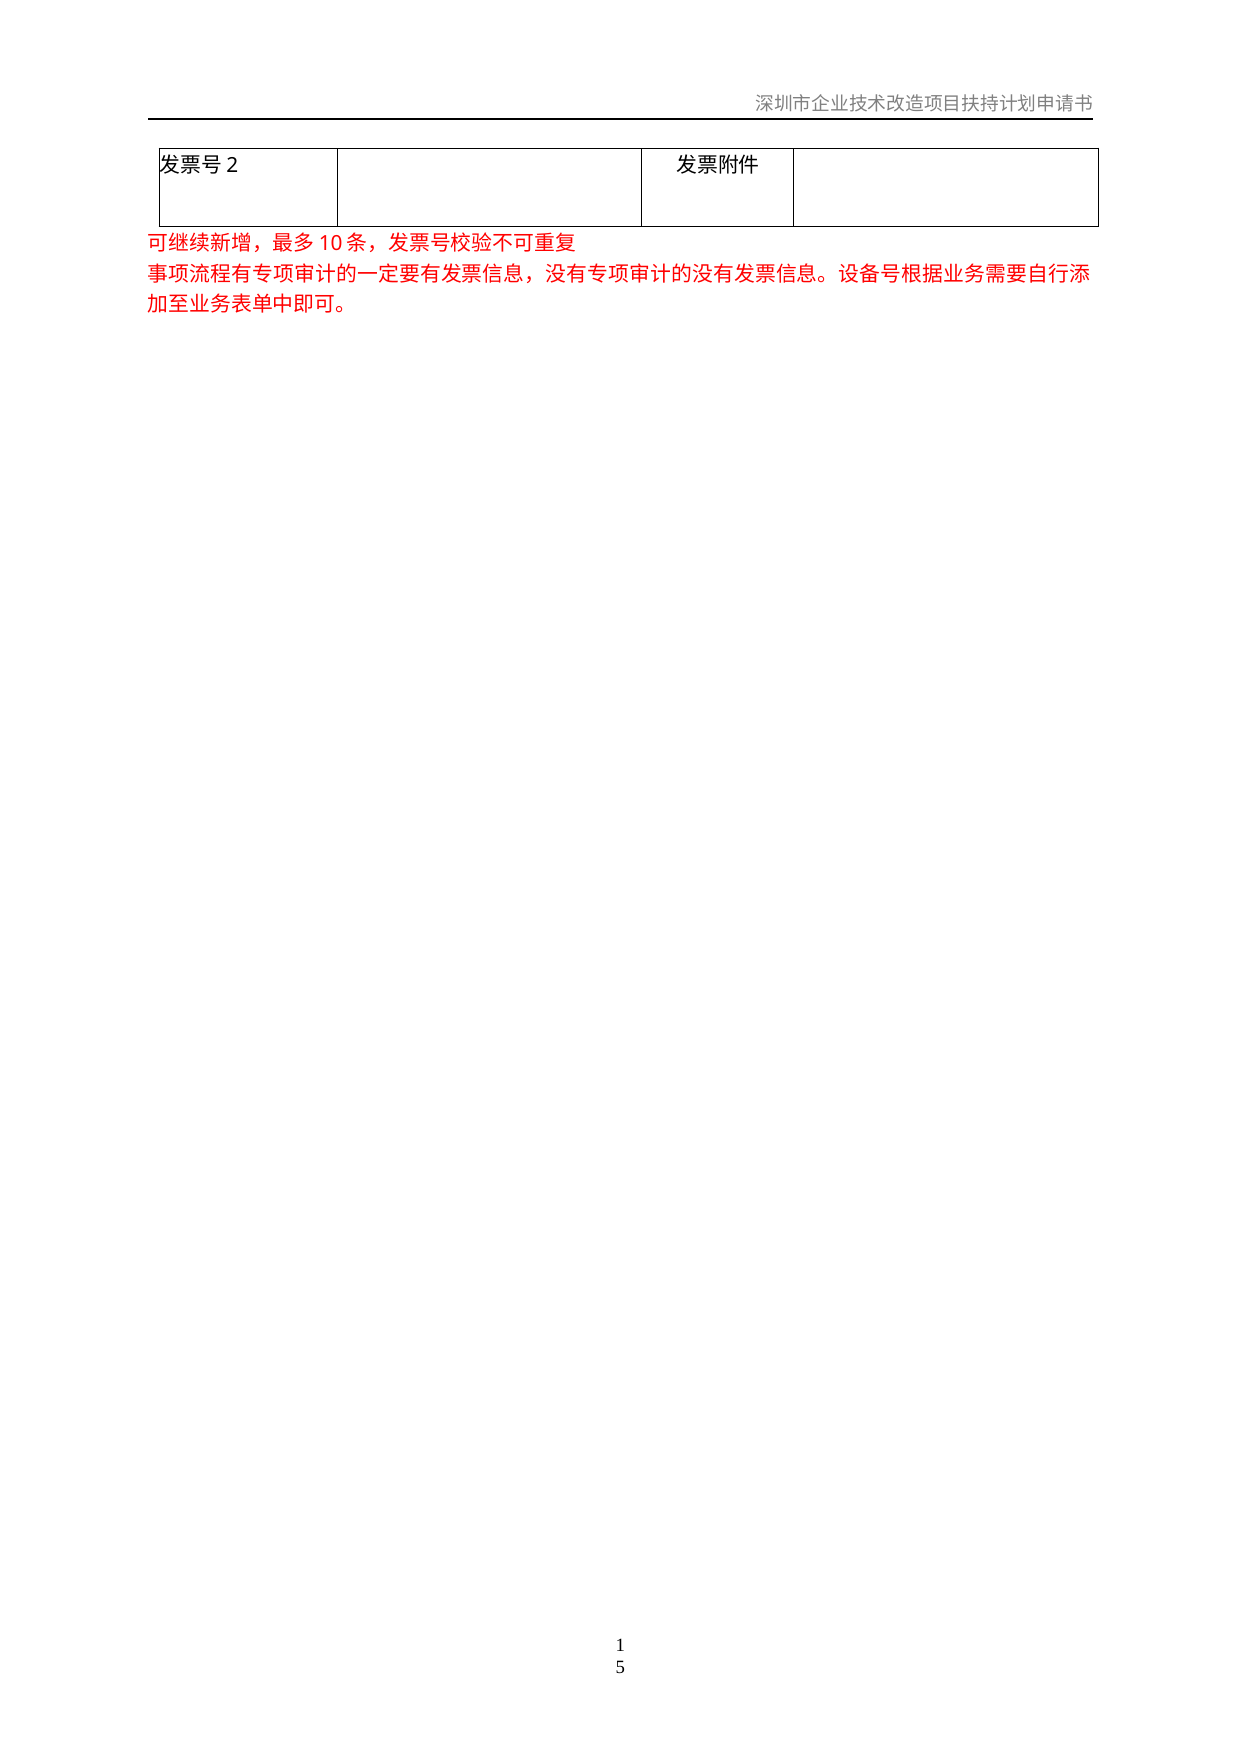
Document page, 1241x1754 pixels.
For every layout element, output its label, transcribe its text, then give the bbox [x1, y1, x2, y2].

table_cell [338, 149, 641, 226]
text 可继续新增，最多10条，发票号校验不可重复 [148, 227, 1093, 257]
table_cell [794, 149, 1098, 226]
text 事项流程有专项审计的一定要有发票信息，没有专项审计的没有发票信息。设备号根据业务需要自行添加至业务表单中即可。 [148, 257, 1093, 317]
table_cell 发票附件 [642, 149, 793, 226]
table_cell 发票号2 [160, 149, 337, 226]
